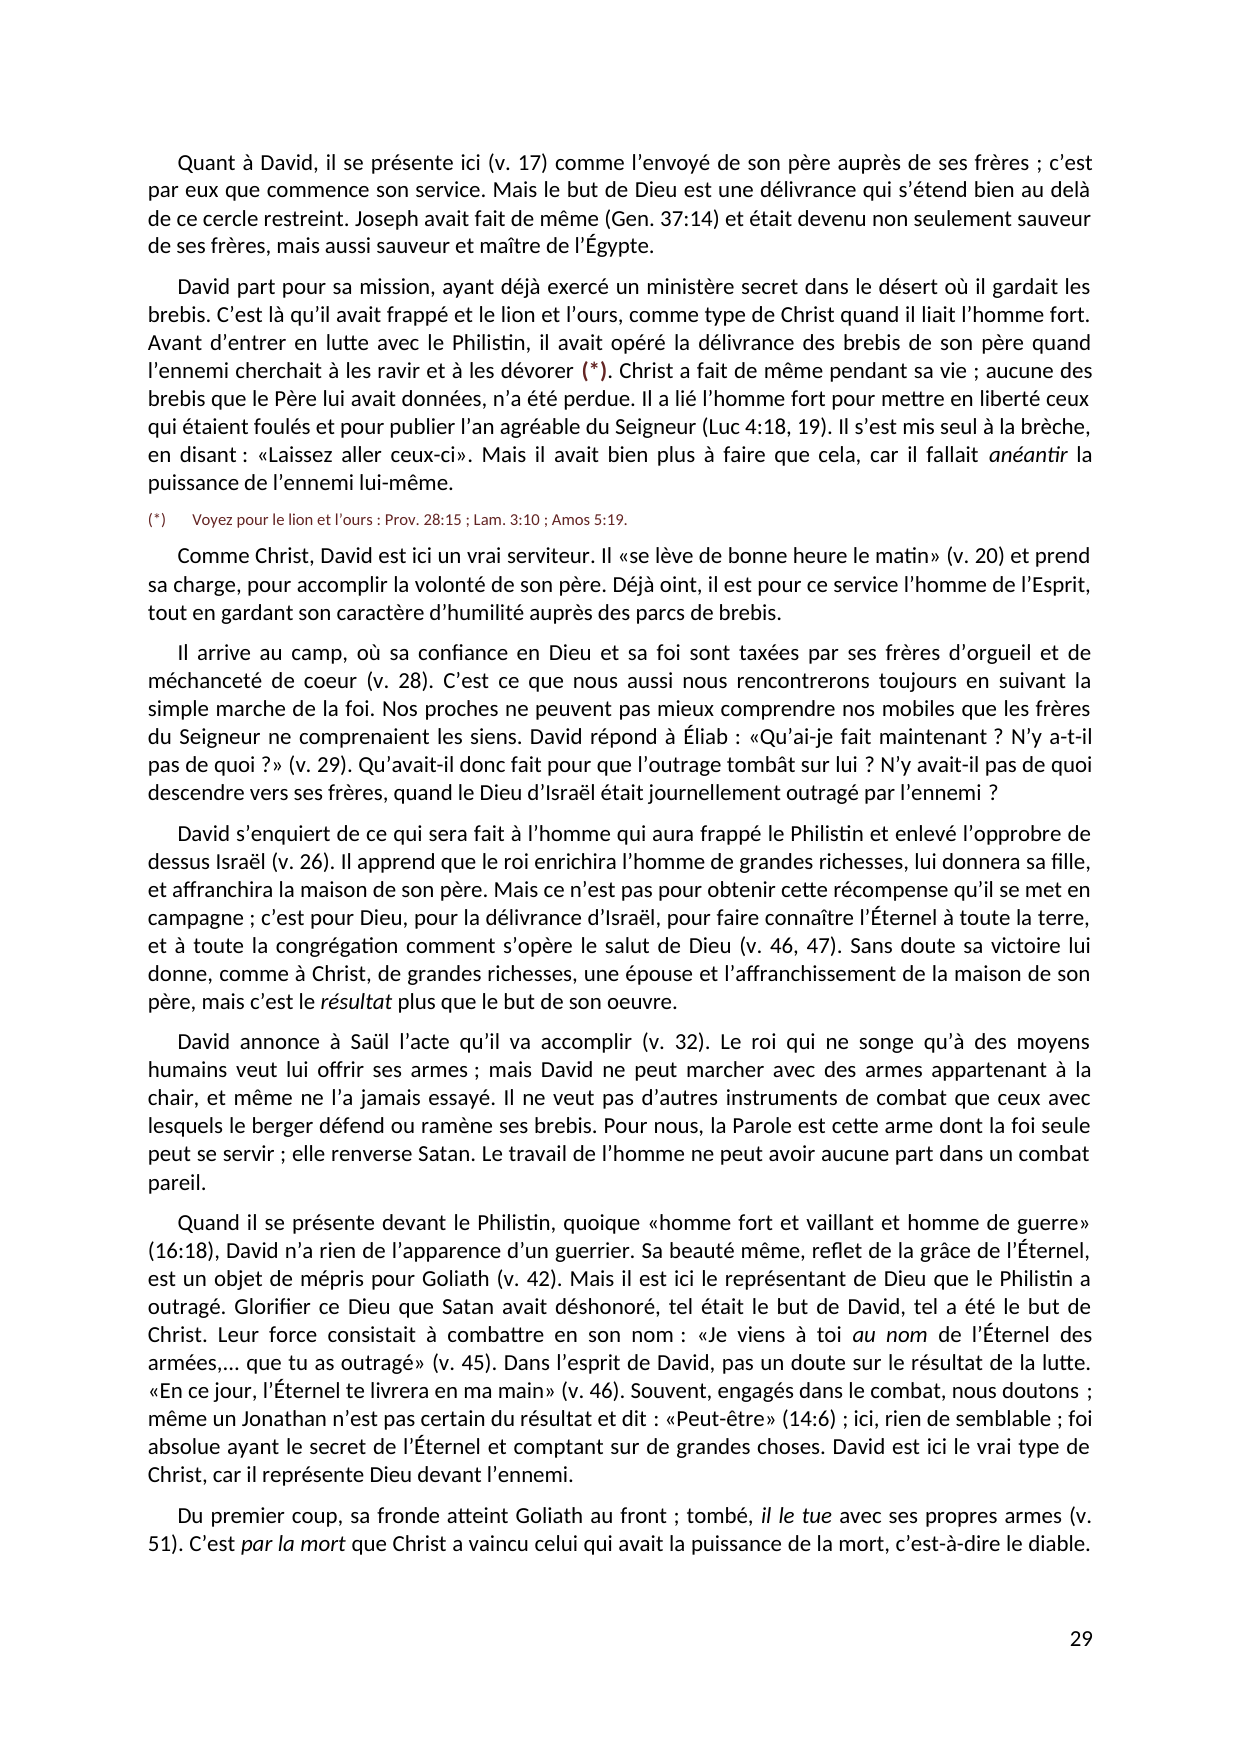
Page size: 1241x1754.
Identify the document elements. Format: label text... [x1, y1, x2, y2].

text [148, 1501, 1093, 1557]
text David annonce à Saül l’acte qu’il va accomplir (v. 32). Le roi qui ne songe qu’à des moyens humains veut lui offrir ses armes ; mais David ne peut marcher avec des armes appartenant à la chair, et même ne l’a jamais essayé. Il ne veut pas d’autres instruments de combat que ceux avec lesquels le berger défend ou ramène ses brebis. Pour nous, la Parole est cette arme dont la foi seule peut se servir ; elle renverse Satan. Le travail de l’homme ne peut avoir aucune part dans un combat pareil. [148, 1027, 1093, 1196]
text David part pour sa mission, ayant déjà exercé un ministère secret dans le désert où il gardait les brebis. C’est là qu’il avait frappé et le lion et l’ours, comme type de Christ quand il liait l’homme fort. Avant d’entrer en lutte avec le Philistin, il avait opéré la délivrance des brebis de son père quand l’ennemi cherchait à les ravir et à les dévorer (*). Christ a fait de même pendant sa vie ; aucune des brebis que le Père lui avait données, n’a été perdue. Il a lié l’homme fort pour mettre en liberté ceux qui étaient foulés et pour publier l’an agréable du Seigneur (Luc 4:18, 19). Il s’est mis seul à la brèche, en disant : «Laissez aller ceux-ci». Mais il avait bien plus à faire que cela, car il fallait anéantir la puissance de l’ennemi lui-même. [148, 272, 1093, 496]
text (*) Voyez pour le lion et l’ours : Prov. 28:15 ; Lam. 3:10 ; Amos 5:19. [148, 509, 1093, 529]
text David s’enquiert de ce qui sera fait à l’homme qui aura frappé le Philistin et enlevé l’opprobre de dessus Israël (v. 26). Il apprend que le roi enrichira l’homme de grandes richesses, lui donnera sa fille, et affranchira la maison de son père. Mais ce n’est pas pour obtenir cette récompense qu’il se met en campagne ; c’est pour Dieu, pour la délivrance d’Israël, pour faire connaître l’Éternel à toute la terre, et à toute la congrégation comment s’opère le salut de Dieu (v. 46, 47). Sans doute sa victoire lui donne, comme à Christ, de grandes richesses, une épouse et l’affranchissement de la maison de son père, mais c’est le résultat plus que le but de son oeuvre. [148, 819, 1093, 1015]
text Comme Christ, David est ici un vrai serviteur. Il «se lève de bonne heure le matin» (v. 20) et prend sa charge, pour accomplir la volonté de son père. Déjà oint, il est pour ce service l’homme de l’Esprit, tout en gardant son caractère d’humilité auprès des parcs de brebis. [148, 542, 1093, 626]
text Il arrive au camp, où sa confiance en Dieu et sa foi sont taxées par ses frères d’orgueil et de méchanceté de coeur (v. 28). C’est ce que nous aussi nous rencontrerons toujours en suivant la simple marche de la foi. Nos proches ne peuvent pas mieux comprendre nos mobiles que les frères du Seigneur ne comprenaient les siens. David répond à Éliab : «Qu’ai-je fait maintenant ? N’y a-t-il pas de quoi ?» (v. 29). Qu’avait-il donc fait pour que l’outrage tombât sur lui ? N’y avait-il pas de quoi descendre vers ses frères, quand le Dieu d’Israël était journellement outragé par l’ennemi ? [148, 638, 1093, 806]
text Quant à David, il se présente ici (v. 17) comme l’envoyé de son père auprès de ses frères ; c’est par eux que commence son service. Mais le but de Dieu est une délivrance qui s’étend bien au delà de ce cercle restreint. Joseph avait fait de même (Gen. 37:14) et était devenu non seulement sauveur de ses frères, mais aussi sauveur et maître de l’Égypte. [148, 148, 1093, 260]
text Quand il se présente devant le Philistin, quoique «homme fort et vaillant et homme de guerre» (16:18), David n’a rien de l’apparence d’un guerrier. Sa beauté même, reflet de la grâce de l’Éternel, est un objet de mépris pour Goliath (v. 42). Mais il est ici le représentant de Dieu que le Philistin a outragé. Glorifier ce Dieu que Satan avait déshonoré, tel était le but de David, tel a été le but de Christ. Leur force consistait à combattre en son nom : «Je viens à toi au nom de l’Éternel des armées,... que tu as outragé» (v. 45). Dans l’esprit de David, pas un doute sur le résultat de la lutte. «En ce jour, l’Éternel te livrera en ma main» (v. 46). Souvent, engagés dans le combat, nous doutons ; même un Jonathan n’est pas certain du résultat et dit : «Peut-être» (14:6) ; ici, rien de semblable ; foi absolue ayant le secret de l’Éternel et comptant sur de grandes choses. David est ici le vrai type de Christ, car il représente Dieu devant l’ennemi. [148, 1208, 1093, 1488]
